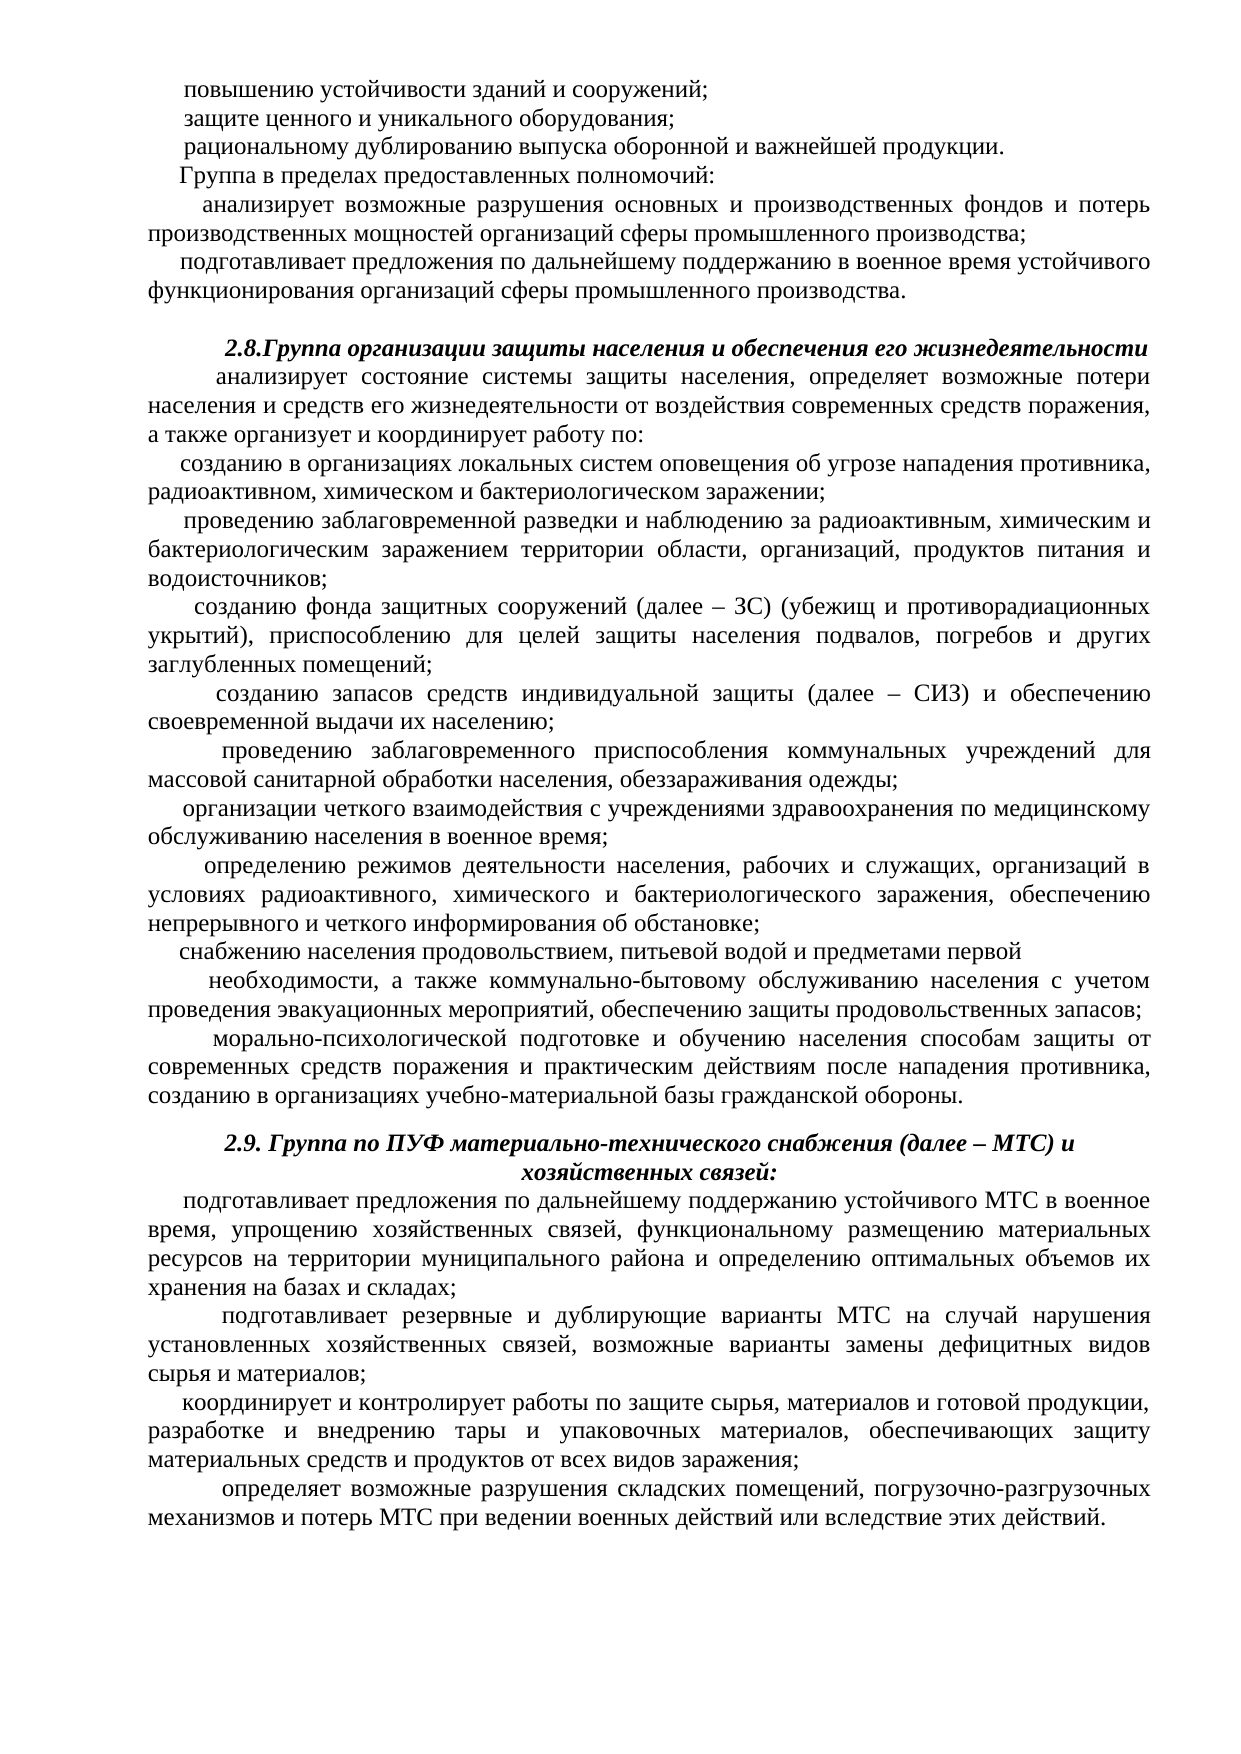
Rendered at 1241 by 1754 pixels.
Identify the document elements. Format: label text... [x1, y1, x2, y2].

text подготавливает предложения по дальнейшему поддержанию устойчивого МТС в военное время, упрощению хозяйственных связей, функциональному размещению материальных ресурсов на территории муниципального района и определению оптимальных объемов их хранения на базах и складах; [148, 1186, 1152, 1301]
text организации четкого взаимодействия с учреждениями здравоохранения по медицинскому обслуживанию населения в военное время; [148, 793, 1152, 850]
text 2.9. Группа по ПУФ материально-технического снабжения (далее – МТС) и хозяйственных связей: [148, 1128, 1152, 1186]
text созданию запасов средств индивидуальной защиты (далее – СИЗ) и обеспечению своевременной выдачи их населению; [148, 678, 1152, 735]
text повышению устойчивости зданий и сооружений; [148, 74, 1152, 103]
text анализирует состояние системы защиты населения, определяет возможные потери населения и средств его жизнедеятельности от воздействия современных средств поражения, а также организует и координирует работу по: [148, 361, 1152, 448]
text определяет возможные разрушения складских помещений, погрузочно-разгрузочных механизмов и потерь МТС при ведении военных действий или вследствие этих действий. [148, 1473, 1152, 1531]
text анализирует возможные разрушения основных и производственных фондов и потерь производственных мощностей организаций сферы промышленного производства; [148, 189, 1152, 246]
text проведению заблаговременного приспособления коммунальных учреждений для массовой санитарной обработки населения, обеззараживания одежды; [148, 735, 1152, 793]
text необходимости, а также коммунально-бытовому обслуживанию населения с учетом проведения эвакуационных мероприятий, обеспечению защиты продовольственных запасов; [148, 965, 1152, 1023]
text рациональному дублированию выпуска оборонной и важнейшей продукции. [148, 131, 1152, 160]
text подготавливает резервные и дублирующие варианты МТС на случай нарушения установленных хозяйственных связей, возможные варианты замены дефицитных видов сырья и материалов; [148, 1301, 1152, 1387]
text Группа в пределах предоставленных полномочий: [148, 160, 1152, 189]
text определению режимов деятельности населения, рабочих и служащих, организаций в условиях радиоактивного, химического и бактериологического заражения, обеспечению непрерывного и четкого информирования об обстановке; [148, 850, 1152, 936]
text проведению заблаговременной разведки и наблюдению за радиоактивным, химическим и бактериологическим заражением территории области, организаций, продуктов питания и водоисточников; [148, 505, 1152, 591]
text подготавливает предложения по дальнейшему поддержанию в военное время устойчивого функционирования организаций сферы промышленного производства. [148, 246, 1152, 304]
text координирует и контролирует работы по защите сырья, материалов и готовой продукции, разработке и внедрению тары и упаковочных материалов, обеспечивающих защиту материальных средств и продуктов от всех видов заражения; [148, 1387, 1152, 1473]
text снабжению населения продовольствием, питьевой водой и предметами первой [148, 936, 1152, 965]
text морально-психологической подготовке и обучению населения способам защиты от современных средств поражения и практическим действиям после нападения противника, созданию в организациях учебно-материальной базы гражданской обороны. [148, 1023, 1152, 1109]
text 2.8.Группа организации защиты населения и обеспечения его жизнедеятельности [148, 333, 1152, 361]
text созданию в организациях локальных систем оповещения об угрозе нападения противника, радиоактивном, химическом и бактериологическом заражении; [148, 448, 1152, 505]
text защите ценного и уникального оборудования; [148, 103, 1152, 131]
text созданию фонда защитных сооружений (далее – ЗС) (убежищ и противорадиационных укрытий), приспособлению для целей защиты населения подвалов, погребов и других заглубленных помещений; [148, 591, 1152, 678]
